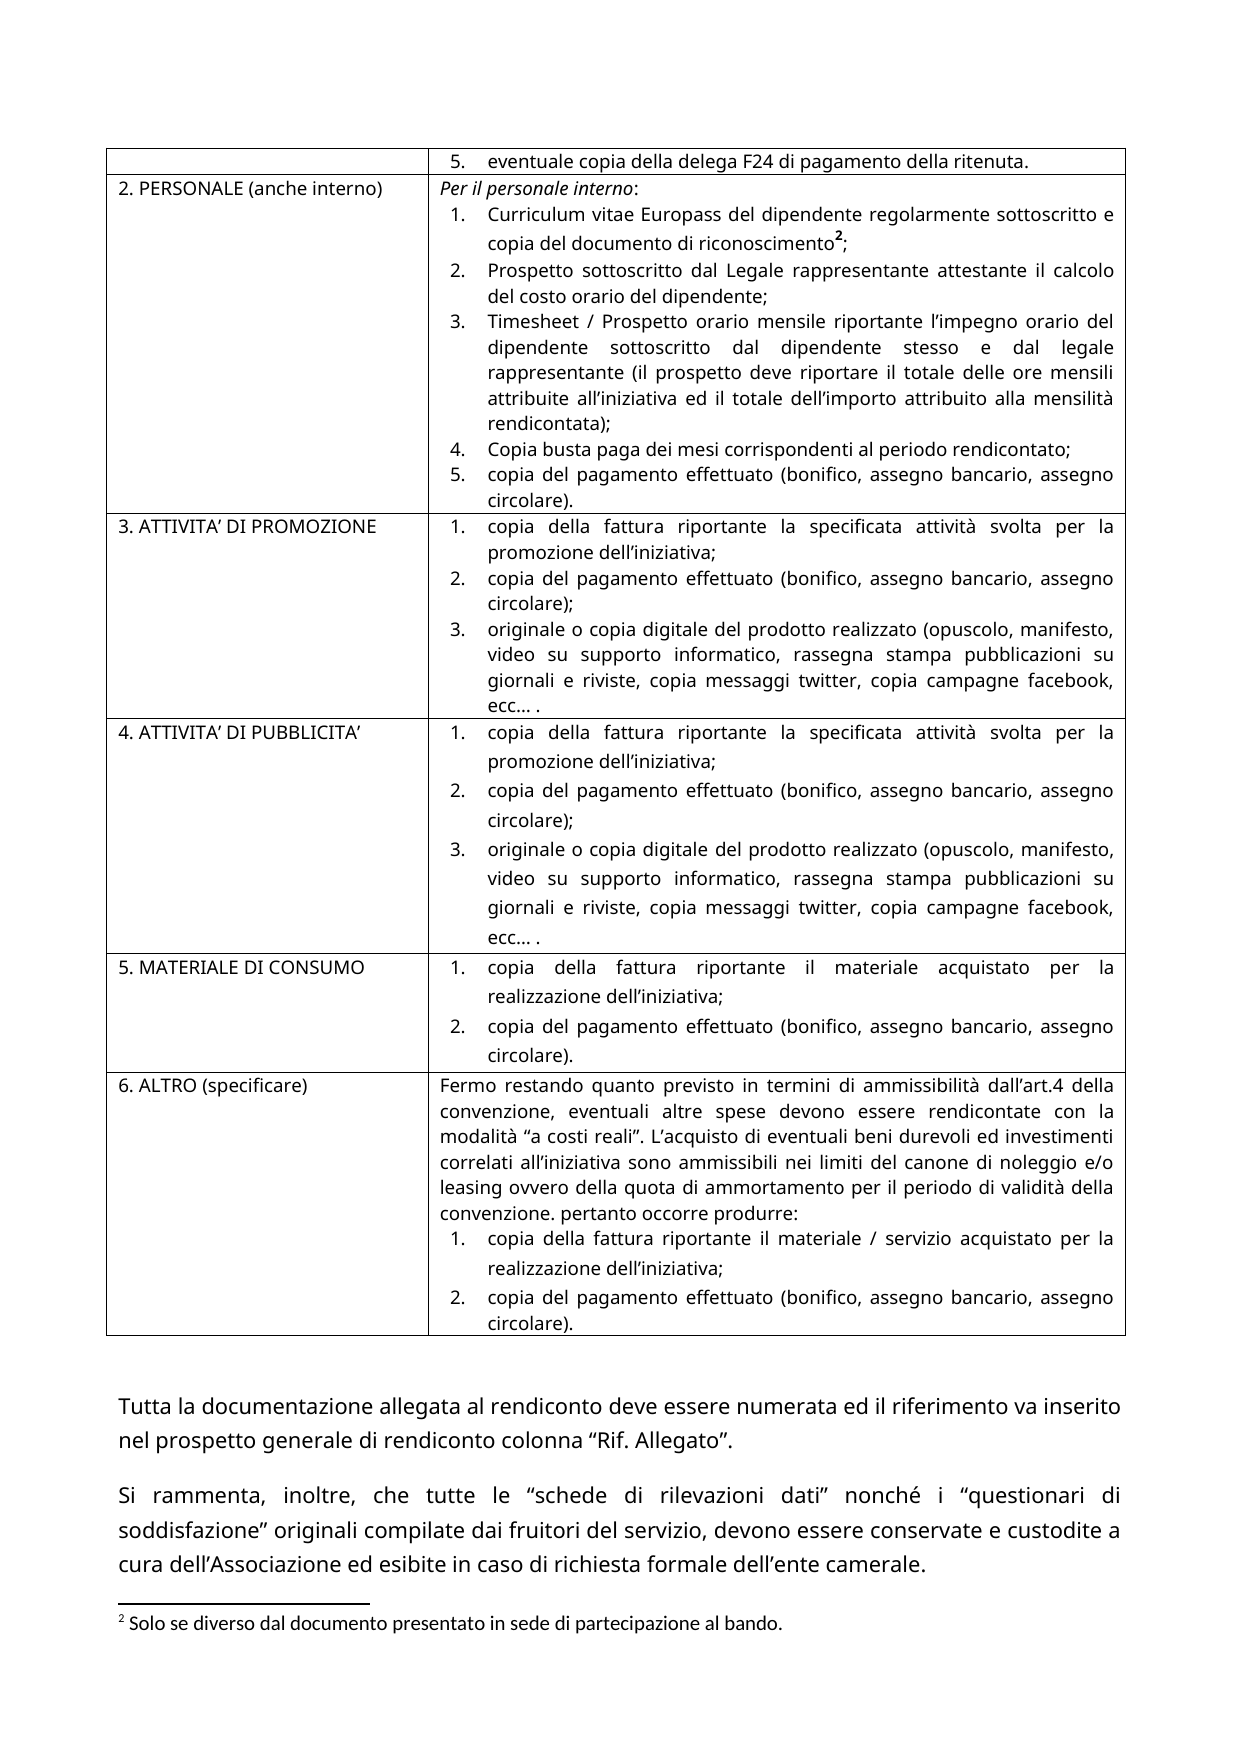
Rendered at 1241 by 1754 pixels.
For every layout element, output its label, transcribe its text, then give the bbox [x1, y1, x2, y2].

table_cell 4. ATTIVITA’ DI PUBBLICITA’ [107, 719, 428, 953]
table_cell copia della fattura riportante la specificata attività svolta per la promozione dell’iniziativa; copia del pagamento effettuato (bonifico, assegno bancario, assegno circolare); originale o copia digitale del prodotto realizzato (opuscolo, manifesto, video su supporto informatico, rassegna stampa pubblicazioni su giornali e riviste, copia messaggi twitter, copia campagne facebook, ecc… . [429, 719, 1125, 953]
text Si rammenta, inoltre, che tutte le “schede di rilevazioni dati” nonché i “questionari di soddisfazione” originali compilate dai fruitori del servizio, devono essere conservate e custodite a cura dell’Associazione ed esibite in caso di richiesta formale dell’ente camerale. [118, 1481, 1122, 1579]
table_cell copia della fattura riportante la specificata attività svolta per la promozione dell’iniziativa; copia del pagamento effettuato (bonifico, assegno bancario, assegno circolare); originale o copia digitale del prodotto realizzato (opuscolo, manifesto, video su supporto informatico, rassegna stampa pubblicazioni su giornali e riviste, copia messaggi twitter, copia campagne facebook, ecc… . [429, 514, 1125, 718]
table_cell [429, 149, 1125, 174]
table_cell 3. ATTIVITA’ DI PROMOZIONE [107, 514, 428, 718]
table_cell Per il personale interno: Curriculum vitae Europass del dipendente regolarmente sottoscritto e copia del documento di riconoscimento; Prospetto sottoscritto dal Legale rappresentante attestante il calcolo del costo orario del dipendente; Timesheet / Prospetto orario mensile riportante l’impegno orario del dipendente sottoscritto dal dipendente stesso e dal legale rappresentante (il prospetto deve riportare il totale delle ore mensili attribuite all’iniziativa ed il totale dell’importo attribuito alla mensilità rendicontata); Copia busta paga dei mesi corrispondenti al periodo rendicontato; copia del pagamento effettuato (bonifico, assegno bancario, assegno circolare). [429, 175, 1125, 513]
text Tutta la documentazione allegata al rendiconto deve essere numerata ed il riferimento va inserito nel prospetto generale di rendiconto colonna “Rif. Allegato”. [118, 1391, 1122, 1455]
table_cell 6. ALTRO (specificare) [107, 1073, 428, 1335]
table_cell 5. MATERIALE DI CONSUMO [107, 954, 428, 1072]
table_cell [107, 149, 428, 174]
table_cell copia della fattura riportante il materiale acquistato per la realizzazione dell’iniziativa; copia del pagamento effettuato (bonifico, assegno bancario, assegno circolare). [429, 954, 1125, 1072]
table_cell 2. PERSONALE (anche interno) [107, 175, 428, 513]
table_cell Fermo restando quanto previsto in termini di ammissibilità dall’art.4 della convenzione, eventuali altre spese devono essere rendicontate con la modalità “a costi reali”. L’acquisto di eventuali beni durevoli ed investimenti correlati all’iniziativa sono ammissibili nei limiti del canone di noleggio e/o leasing ovvero della quota di ammortamento per il periodo di validità della convenzione. pertanto occorre produrre: copia della fattura riportante il materiale / servizio acquistato per la realizzazione dell’iniziativa; copia del pagamento effettuato (bonifico, assegno bancario, assegno circolare). [429, 1073, 1125, 1335]
